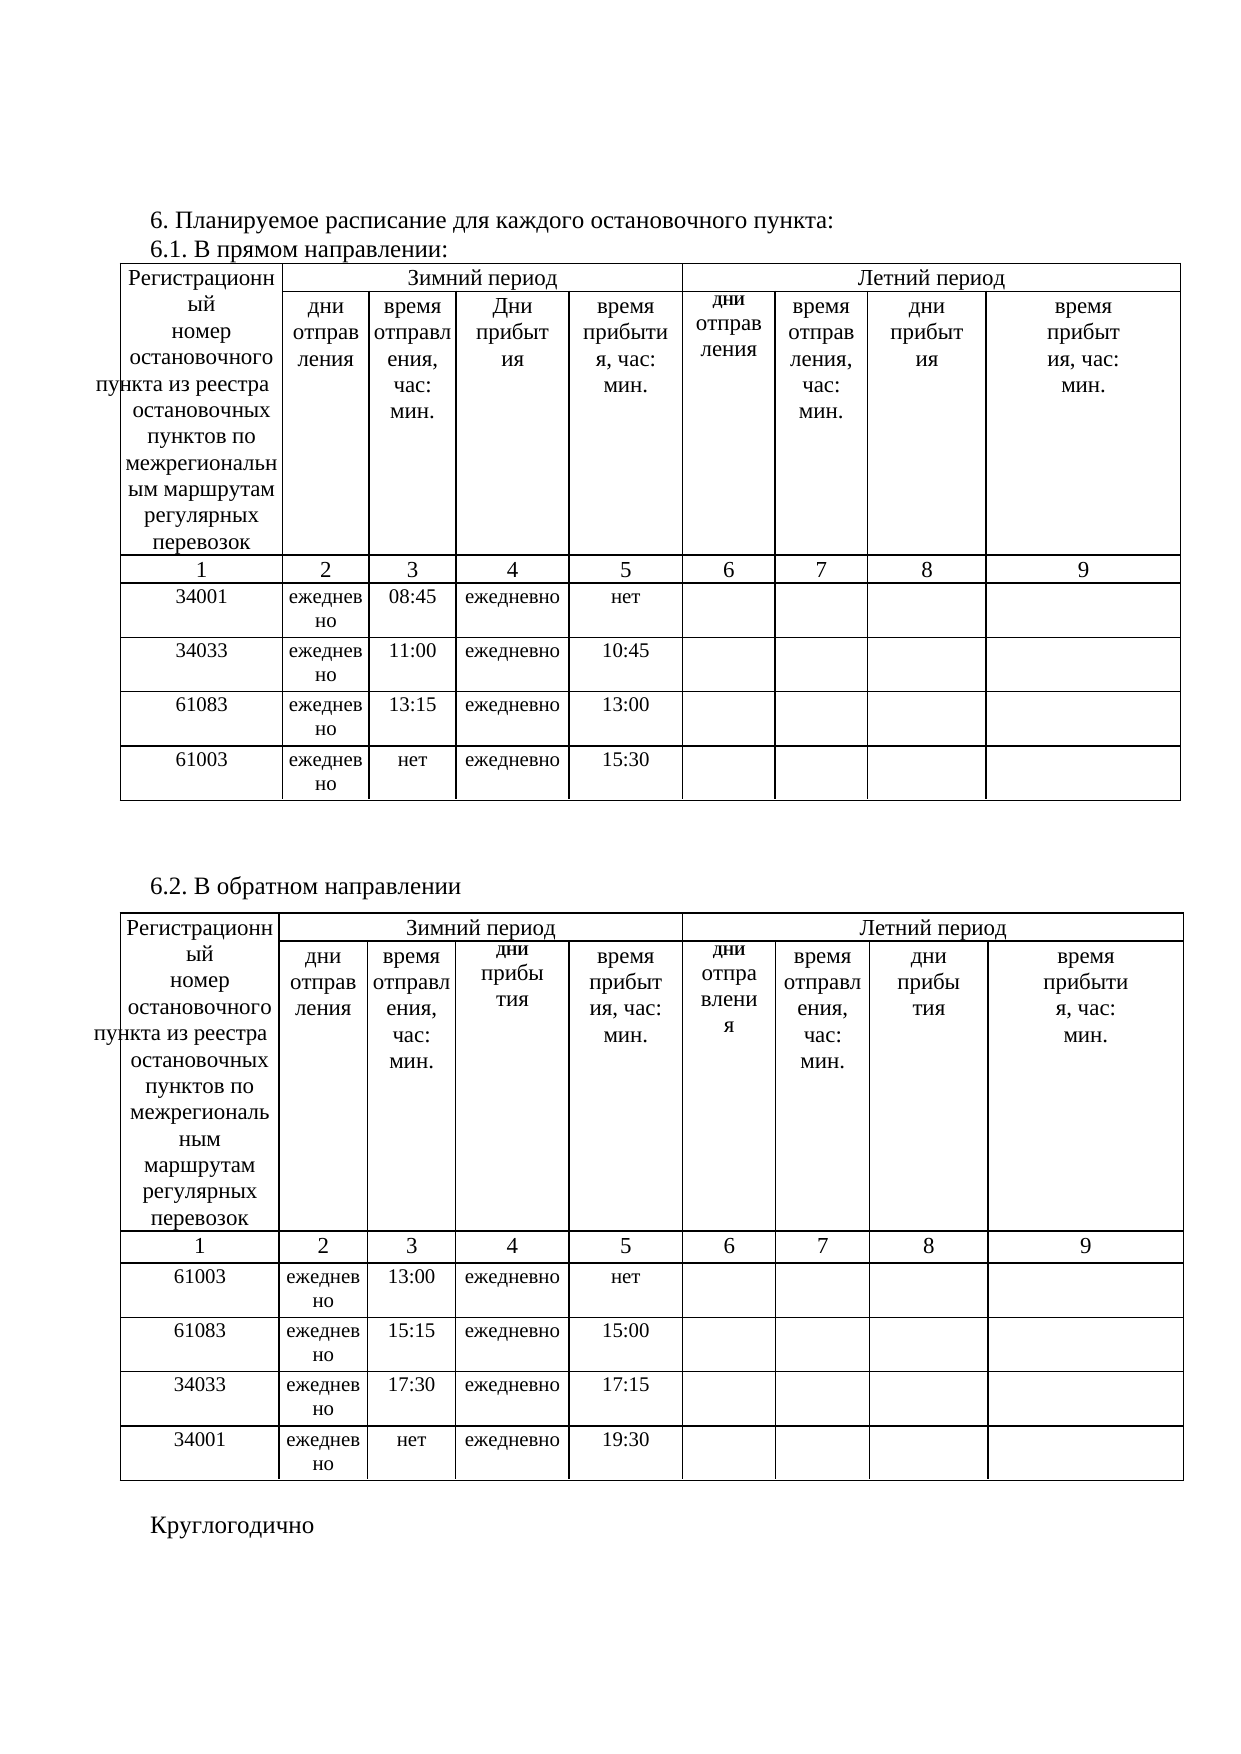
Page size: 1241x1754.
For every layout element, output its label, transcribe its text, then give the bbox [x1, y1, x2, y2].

table_cell [868, 747, 985, 799]
table_cell ежедневно [456, 1372, 568, 1425]
table_cell 34001 [121, 584, 282, 636]
table_cell 2 [283, 556, 368, 582]
table_cell 13:15 [370, 692, 455, 745]
table_cell 13:00 [570, 692, 682, 745]
text 6. Планируемое расписание для каждого остановочного пункта: [150, 205, 1090, 234]
table_cell [776, 638, 867, 691]
table_cell 61083 [121, 1318, 278, 1371]
table_cell 5 [570, 556, 682, 582]
table_cell Дни прибыт ия [457, 292, 568, 554]
table_cell 1 [121, 556, 282, 582]
table_cell ежедневно [457, 584, 568, 636]
table_cell [868, 638, 985, 691]
table_cell 9 [987, 556, 1180, 582]
table_cell [683, 1427, 775, 1479]
table_cell 08:45 [370, 584, 455, 636]
table_cell [989, 1427, 1183, 1479]
table_cell 34033 [121, 1372, 278, 1425]
table_cell ежедневно [280, 1318, 367, 1371]
table_cell [776, 692, 867, 745]
table_cell ежедневно [457, 692, 568, 745]
table_cell 7 [776, 556, 867, 582]
table_cell ежедневно [283, 692, 368, 745]
table_cell 15:15 [368, 1318, 455, 1371]
table_cell нет [370, 747, 455, 799]
table_cell [989, 1372, 1183, 1425]
table_cell [683, 1318, 775, 1371]
table_cell [683, 692, 774, 745]
table_cell дни прибыт ия [868, 292, 985, 554]
table_cell [683, 638, 774, 691]
table_cell [776, 747, 867, 799]
table_cell ежедневно [456, 1318, 568, 1371]
table_cell [987, 747, 1180, 799]
table_cell 15:00 [570, 1318, 682, 1371]
table_header Зимний период [280, 914, 682, 940]
table_cell [870, 1318, 987, 1371]
table_cell 2 [280, 1232, 367, 1262]
table_cell [683, 1264, 775, 1316]
table_cell ежедневно [457, 638, 568, 691]
table_cell ДНИ отправ ления [683, 292, 774, 554]
table_cell 34033 [121, 638, 282, 691]
table_header Летний период [683, 264, 1180, 291]
table_cell [683, 1372, 775, 1425]
table_cell время прибыти я, час: мин. [989, 942, 1183, 1230]
table_cell время прибыти я, час: мин. [570, 292, 682, 554]
table_cell [987, 638, 1180, 691]
table_cell 10:45 [570, 638, 682, 691]
table_cell 11:00 [370, 638, 455, 691]
table_cell 3 [368, 1232, 455, 1262]
table_cell 17:15 [570, 1372, 682, 1425]
text 6.2. В обратном направлении [150, 871, 1090, 900]
table_cell ежедневно [280, 1372, 367, 1425]
table_cell время отправл ения, час: мин. [776, 942, 869, 1230]
table_cell 34001 [121, 1427, 278, 1479]
text Круглогодично [150, 1510, 1090, 1538]
table_cell ежедневно [456, 1427, 568, 1479]
table_cell ежедневно [280, 1264, 367, 1316]
table_cell ежедневно [283, 584, 368, 636]
table_cell [868, 584, 985, 636]
table_cell [868, 692, 985, 745]
table_cell [776, 1264, 869, 1316]
table_cell дни отправ ления [283, 292, 368, 554]
table_cell время прибыт ия, час: мин. [570, 942, 682, 1230]
table_cell 6 [683, 556, 774, 582]
table_cell 8 [868, 556, 985, 582]
table_header Регистрационный номер остановочного пункта из реестра остановочных пунктов по межрегиональным маршрутам регулярных перевозок [121, 264, 282, 554]
table_header Регистрационный номер остановочного пункта из реестра остановочных пунктов по межрегиональным маршрутам регулярных перевозок [121, 914, 278, 1230]
table_cell [776, 584, 867, 636]
table_cell [989, 1318, 1183, 1371]
table_cell 3 [370, 556, 455, 582]
table_cell 61003 [121, 1264, 278, 1316]
table_cell 1 [121, 1232, 278, 1262]
table_cell ежедневно [457, 747, 568, 799]
table_cell дни прибы тия [870, 942, 987, 1230]
table_cell [870, 1372, 987, 1425]
table_cell [870, 1427, 987, 1479]
table_cell 61083 [121, 692, 282, 745]
table_cell [989, 1264, 1183, 1316]
table_cell [683, 584, 774, 636]
table_cell время прибыт ия, час: мин. [987, 292, 1180, 554]
table_cell 61003 [121, 747, 282, 799]
table_cell 7 [776, 1232, 869, 1262]
table_cell ежедневно [280, 1427, 367, 1479]
table_cell 4 [457, 556, 568, 582]
table_cell нет [570, 584, 682, 636]
table_cell [987, 692, 1180, 745]
table_cell время отправл ения, час: мин. [368, 942, 455, 1230]
table_cell дни отправ ления [280, 942, 367, 1230]
table_cell 6 [683, 1232, 775, 1262]
table_cell 17:30 [368, 1372, 455, 1425]
table_cell ежедневно [283, 747, 368, 799]
table_cell нет [570, 1264, 682, 1316]
table_header Летний период [683, 914, 1183, 940]
table_cell нет [368, 1427, 455, 1479]
table_cell 13:00 [368, 1264, 455, 1316]
table_header Зимний период [283, 264, 682, 291]
table_cell [776, 1427, 869, 1479]
table_cell [870, 1264, 987, 1316]
table_cell [776, 1318, 869, 1371]
table_cell время отправ ления, час: мин. [776, 292, 867, 554]
table_cell ежедневно [283, 638, 368, 691]
table_cell 5 [570, 1232, 682, 1262]
table_cell [776, 1372, 869, 1425]
table_cell 15:30 [570, 747, 682, 799]
table_cell 19:30 [570, 1427, 682, 1479]
table_cell [987, 584, 1180, 636]
table_cell [683, 747, 774, 799]
text 6.1. В прямом направлении: [150, 234, 1090, 263]
table_cell 8 [870, 1232, 987, 1262]
table_cell ежедневно [456, 1264, 568, 1316]
table_cell время отправл ения, час: мин. [370, 292, 455, 554]
table_cell ДНИ прибы тия [456, 942, 568, 1230]
table_cell 9 [989, 1232, 1183, 1262]
table_cell ДНИ отпра влени я [683, 942, 775, 1230]
table_cell 4 [456, 1232, 568, 1262]
